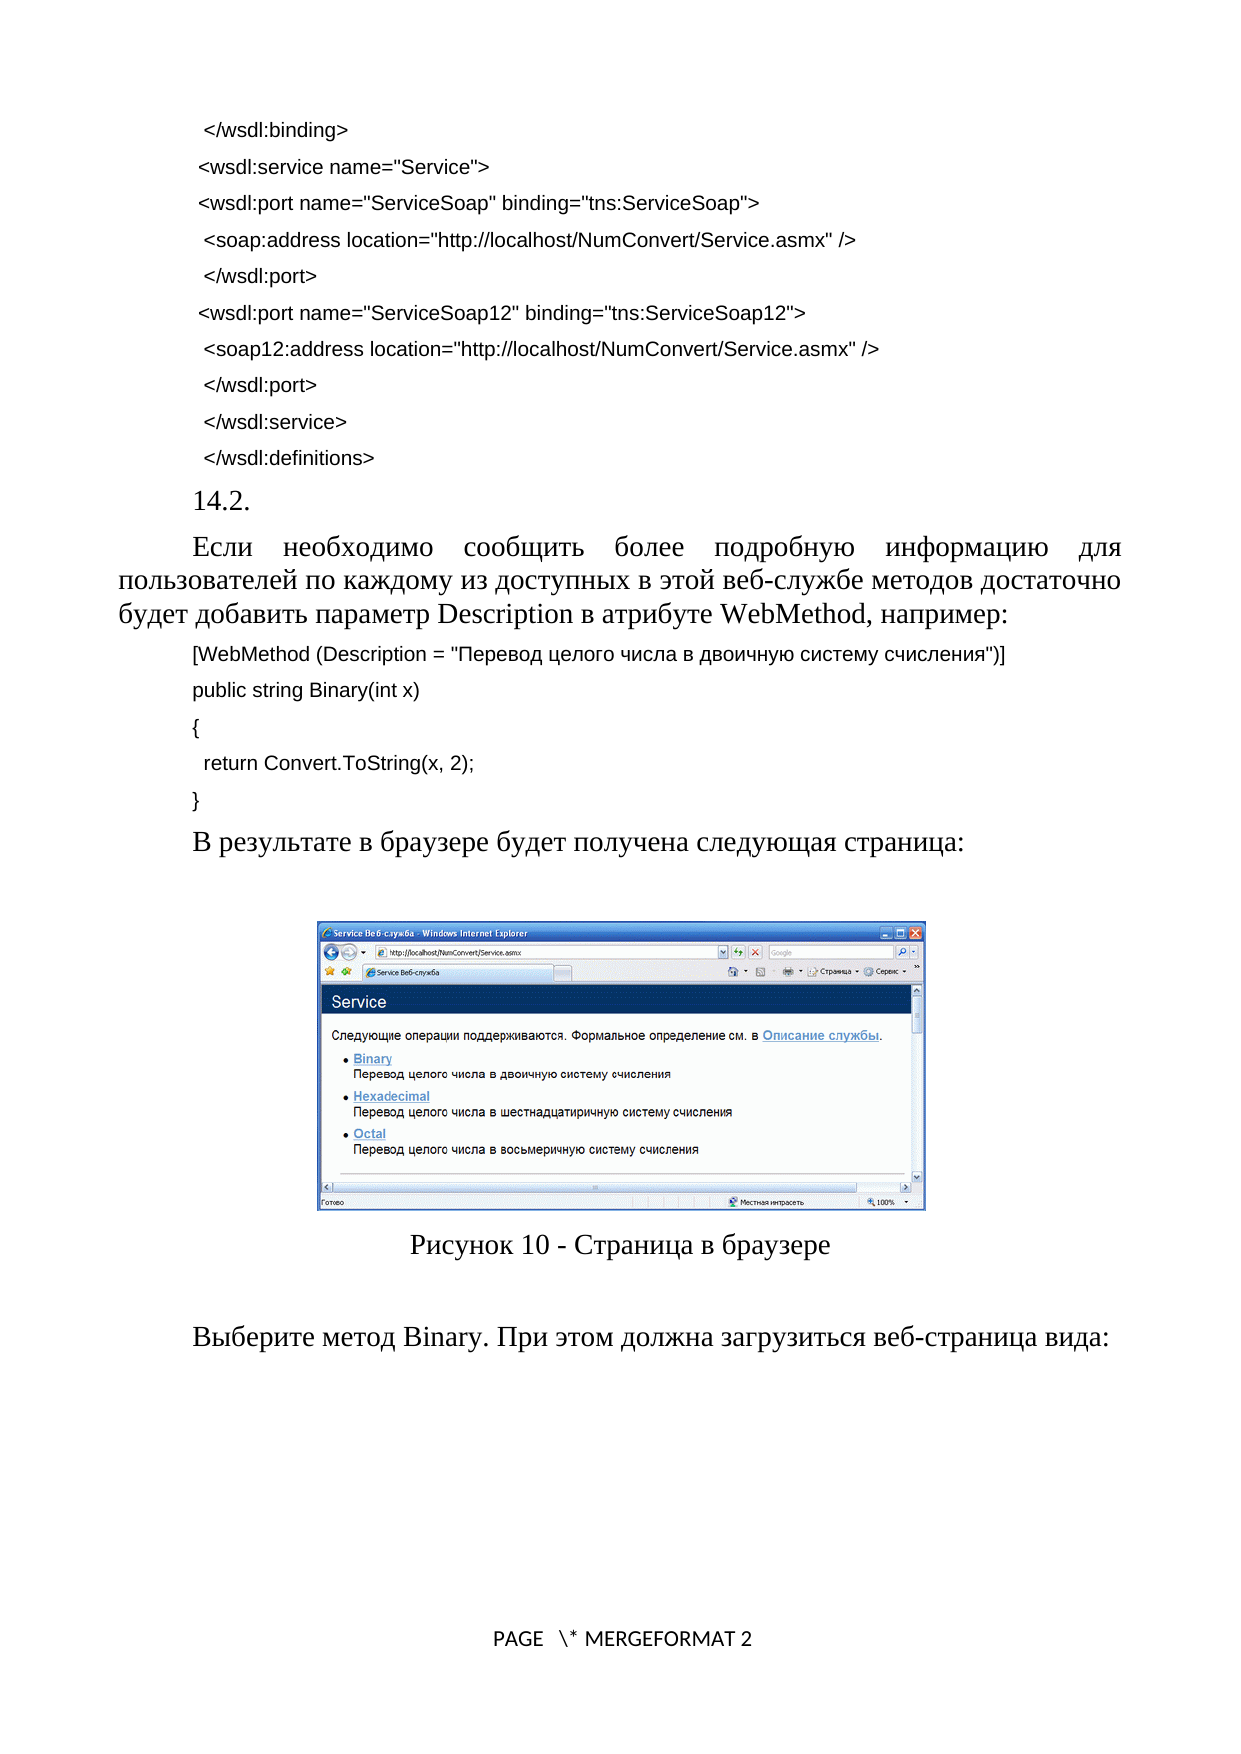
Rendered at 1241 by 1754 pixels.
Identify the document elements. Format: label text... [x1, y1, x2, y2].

text <wsdl:service name="Service"> [118, 154, 1122, 178]
text 14.2. [118, 483, 1122, 516]
picture [308, 916, 933, 1215]
text В результате в браузере будет получена следующая страница: [118, 824, 1122, 858]
text Если необходимо сообщить более подробную информацию для пользователей по каждому из доступных в этой веб-службе методов достаточно будет добавить параметр Description в атрибуте WebMethod, например: [118, 529, 1122, 629]
text Выберите метод Binary. При этом должна загрузиться веб-страница вида: [118, 1319, 1122, 1353]
text { [118, 715, 1122, 739]
text <wsdl:port name="ServiceSoap12" binding="tns:ServiceSoap12"> [118, 300, 1122, 324]
text <soap:address location="http://localhost/NumConvert/Service.asmx" /> [118, 227, 1122, 251]
text return Convert.ToString(x, 2); [118, 751, 1122, 775]
text [WebMethod (Description = "Перевод целого числа в двоичную систему счисления")] [118, 642, 1122, 666]
text </wsdl:port> [118, 373, 1122, 397]
text </wsdl:definitions> [118, 446, 1122, 470]
text } [118, 788, 1122, 812]
text Рисунок 10 - Страница в браузере [118, 1227, 1122, 1261]
text </wsdl:port> [118, 264, 1122, 288]
text </wsdl:service> [118, 410, 1122, 434]
text <wsdl:port name="ServiceSoap" binding="tns:ServiceSoap"> [118, 191, 1122, 215]
text <soap12:address location="http://localhost/NumConvert/Service.asmx" /> [118, 337, 1122, 361]
text public string Binary(int x) [118, 678, 1122, 702]
text </wsdl:binding> [118, 118, 1122, 142]
